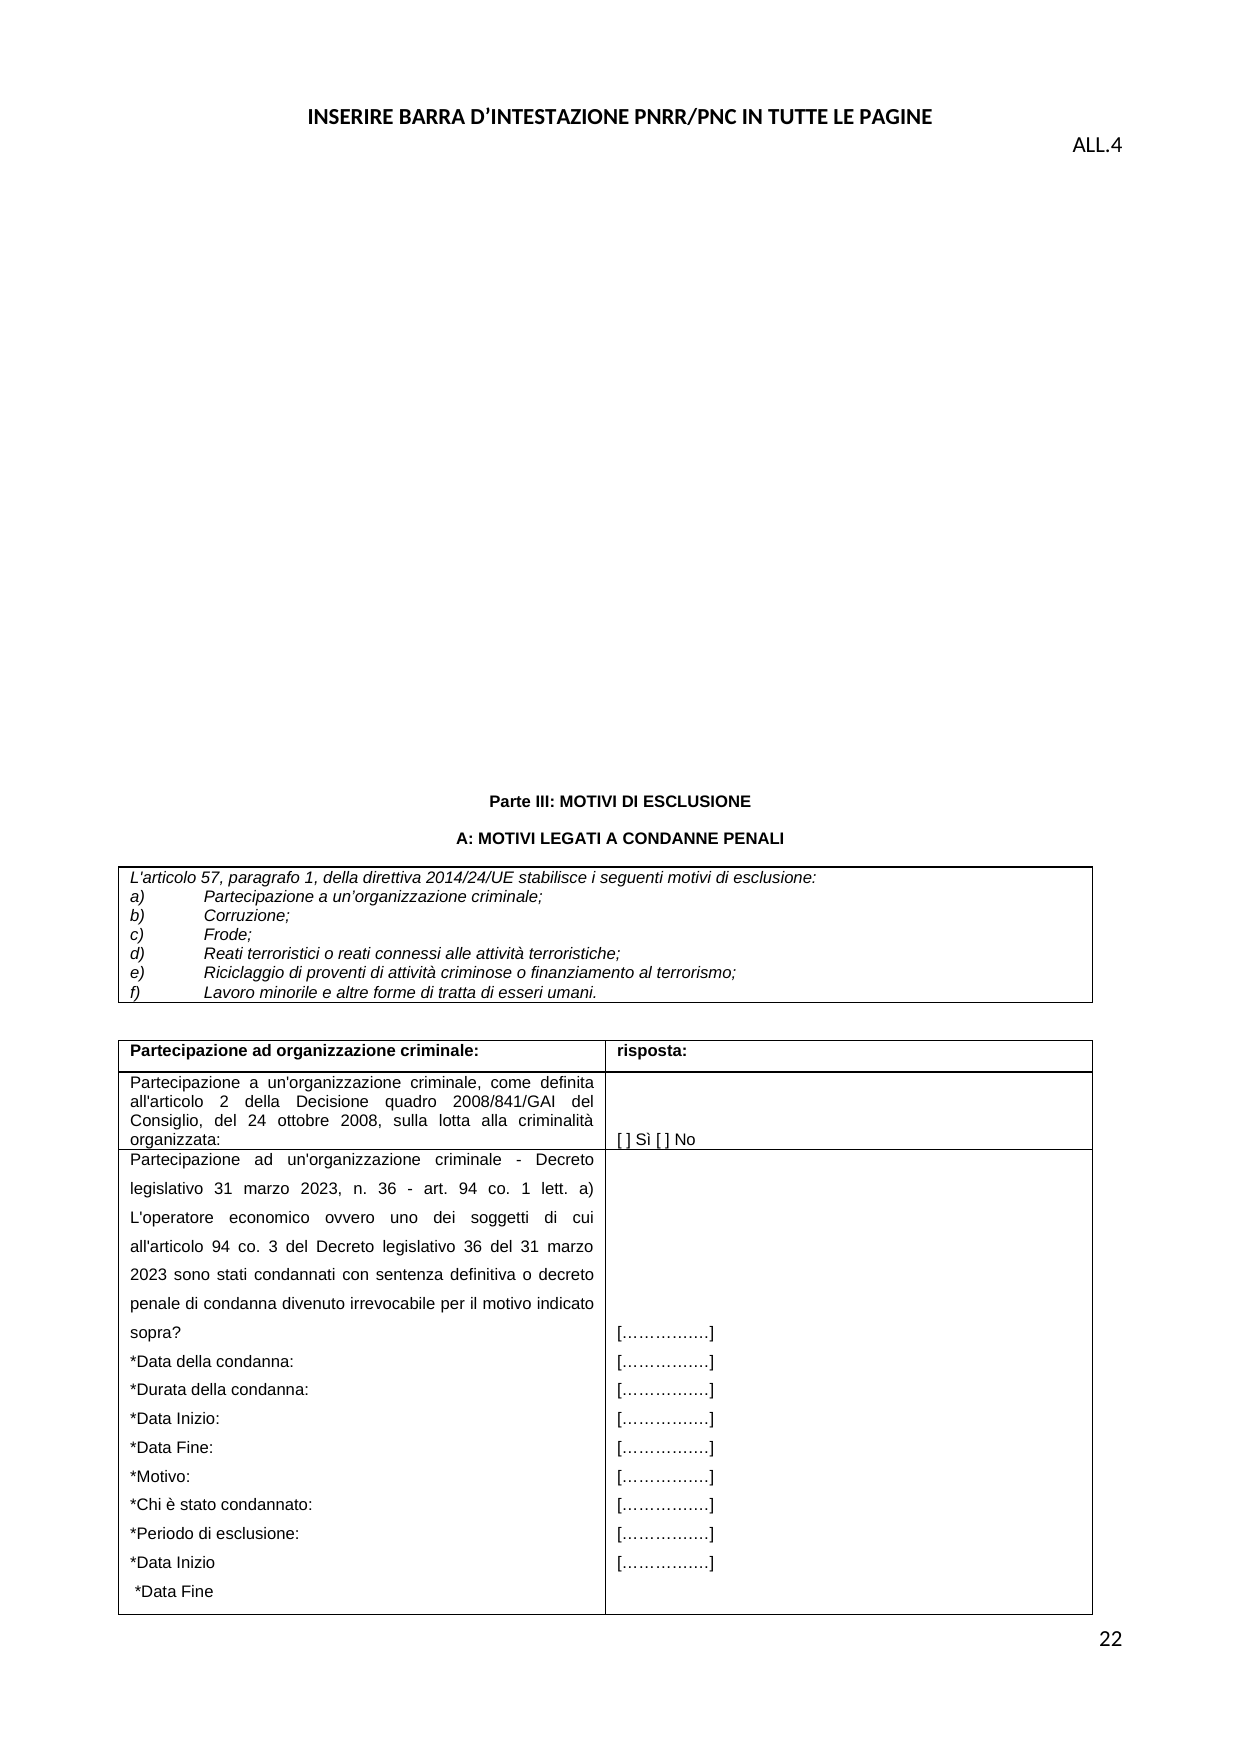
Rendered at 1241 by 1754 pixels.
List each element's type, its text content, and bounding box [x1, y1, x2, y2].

text A: MOTIVI LEGATI A CONDANNE PENALI [118, 829, 1122, 848]
table_header L'articolo 57, paragrafo 1, della direttiva 2014/24/UE stabilisce i seguenti motivi di esclusione: a) Partecipazione a un’organizzazione criminale; b) Corruzione; c) Frode; d) Reati terroristici o reati connessi alle attività terroristiche; e) Riciclaggio di proventi di attività criminose o finanziamento al terrorismo; f) Lavoro minorile e altre forme di tratta di esseri umani. [119, 868, 1092, 1002]
table_cell Partecipazione a un'organizzazione criminale, come definita all'articolo 2 della Decisione quadro 2008/841/GAI del Consiglio, del 24 ottobre 2008, sulla lotta alla criminalità organizzata: [119, 1073, 605, 1149]
text Parte III: MOTIVI DI ESCLUSIONE [118, 792, 1122, 811]
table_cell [119, 1150, 605, 1614]
table_header Partecipazione ad organizzazione criminale: [119, 1041, 605, 1071]
table_header risposta: [606, 1041, 1092, 1071]
table_cell [ ] Sì [ ] No [606, 1073, 1092, 1149]
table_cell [606, 1150, 1092, 1614]
